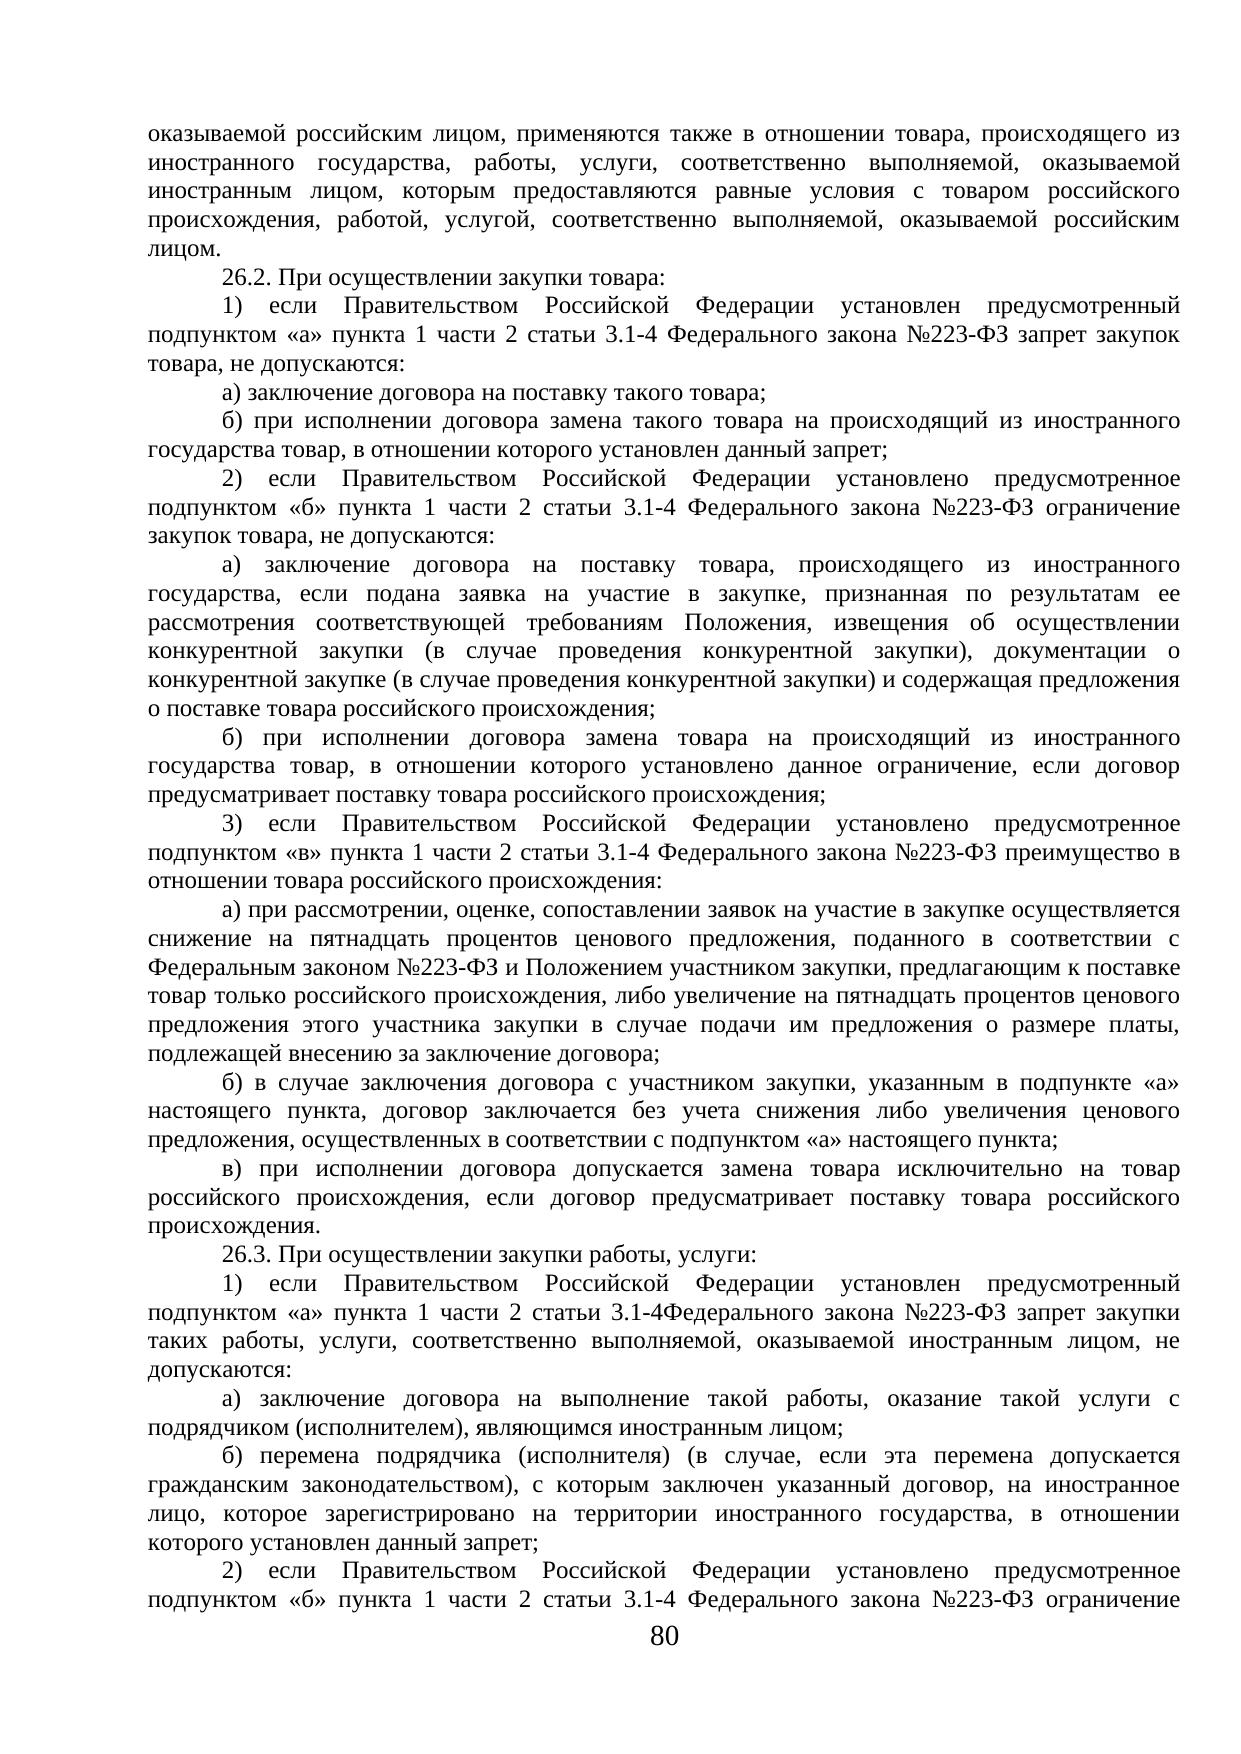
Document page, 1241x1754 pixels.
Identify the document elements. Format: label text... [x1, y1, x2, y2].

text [148, 1556, 1181, 1613]
text б) перемена подрядчика (исполнителя) (в случае, если эта перемена допускается гражданским законодательством), с которым заключен указанный договор, на иностранное лицо, которое зарегистрировано на территории иностранного государства, в отношении которого установлен данный запрет; [148, 1441, 1181, 1556]
text а) заключение договора на поставку товара, происходящего из иностранного государства, если подана заявка на участие в закупке, признанная по результатам ее рассмотрения соответствующей требованиям Положения, извещения об осуществлении конкурентной закупки (в случае проведения конкурентной закупки), документации о конкурентной закупке (в случае проведения конкурентной закупки) и содержащая предложения о поставке товара российского происхождения; [148, 549, 1181, 722]
text а) заключение договора на поставку такого товара; [148, 377, 1181, 406]
text б) при исполнении договора замена товара на происходящий из иностранного государства товар, в отношении которого установлено данное ограничение, если договор предусматривает поставку товара российского происхождения; [148, 722, 1181, 808]
text 2) если Правительством Российской Федерации установлено предусмотренное подпунктом «б» пункта 1 части 2 статьи 3.1-4 Федерального закона №223-ФЗ ограничение закупок товара, не допускаются: [148, 463, 1181, 549]
text 26.2. При осуществлении закупки товара: [148, 262, 1181, 291]
text в) при исполнении договора допускается замена товара исключительно на товар российского происхождения, если договор предусматривает поставку товара российского происхождения. [148, 1153, 1181, 1239]
text а) заключение договора на выполнение такой работы, оказание такой услуги с подрядчиком (исполнителем), являющимся иностранным лицом; [148, 1383, 1181, 1441]
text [148, 118, 1181, 262]
text 26.3. При осуществлении закупки работы, услуги: [148, 1239, 1181, 1268]
text 3) если Правительством Российской Федерации установлено предусмотренное подпунктом «в» пункта 1 части 2 статьи 3.1-4 Федерального закона №223-ФЗ преимущество в отношении товара российского происхождения: [148, 808, 1181, 894]
text 1) если Правительством Российской Федерации установлен предусмотренный подпунктом «а» пункта 1 части 2 статьи 3.1-4Федерального закона №223-ФЗ запрет закупки таких работы, услуги, соответственно выполняемой, оказываемой иностранным лицом, не допускаются: [148, 1268, 1181, 1383]
text б) в случае заключения договора с участником закупки, указанным в подпункте «а» настоящего пункта, договор заключается без учета снижения либо увеличения ценового предложения, осуществленных в соответствии с подпунктом «а» настоящего пункта; [148, 1067, 1181, 1153]
text а) при рассмотрении, оценке, сопоставлении заявок на участие в закупке осуществляется снижение на пятнадцать процентов ценового предложения, поданного в соответствии с Федеральным законом №223-ФЗ и Положением участником закупки, предлагающим к поставке товар только российского происхождения, либо увеличение на пятнадцать процентов ценового предложения этого участника закупки в случае подачи им предложения о размере платы, подлежащей внесению за заключение договора; [148, 894, 1181, 1067]
text б) при исполнении договора замена такого товара на происходящий из иностранного государства товар, в отношении которого установлен данный запрет; [148, 406, 1181, 463]
text 1) если Правительством Российской Федерации установлен предусмотренный подпунктом «а» пункта 1 части 2 статьи 3.1-4 Федерального закона №223-ФЗ запрет закупок товара, не допускаются: [148, 291, 1181, 377]
